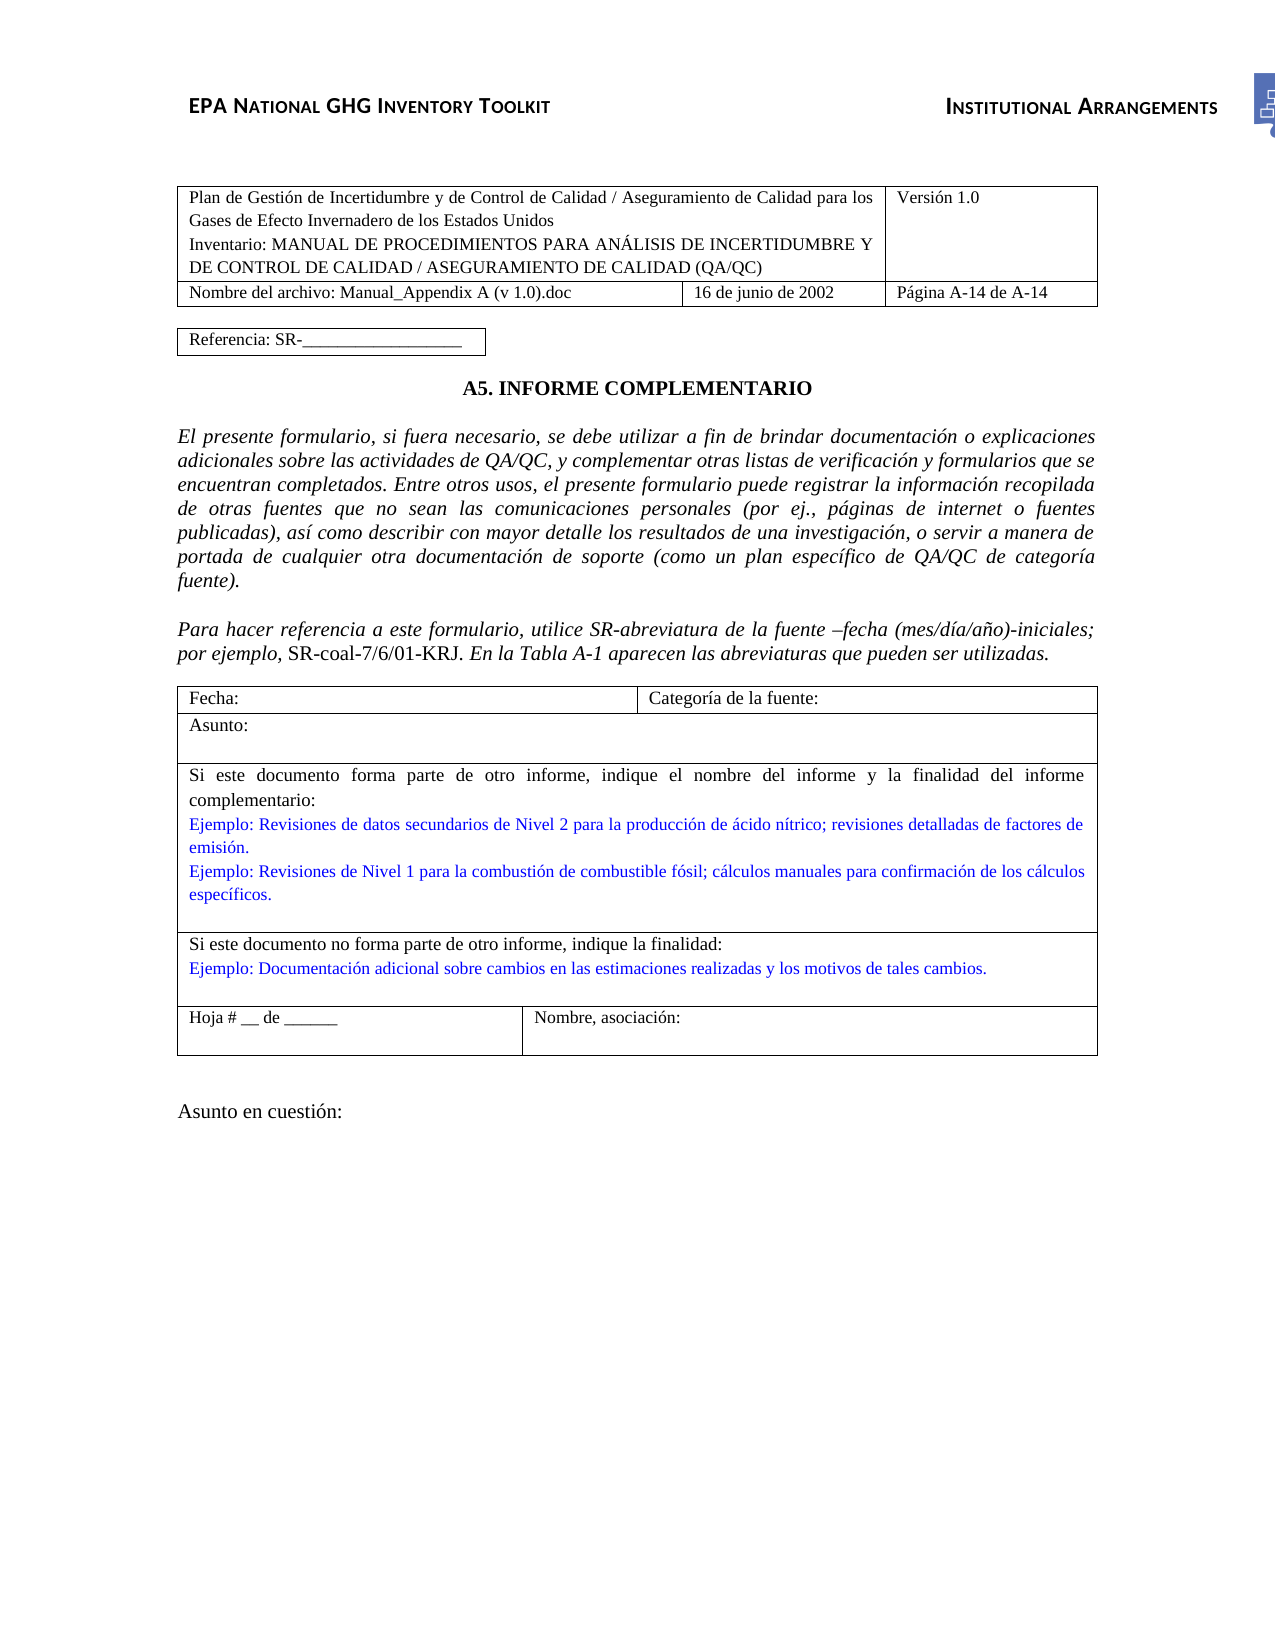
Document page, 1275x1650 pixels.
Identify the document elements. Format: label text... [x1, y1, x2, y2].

table_cell Si este documento no forma parte de otro informe, indique la finalidad: Ejemplo: Documentación adicional sobre cambios en las estimaciones realizadas y los motivos de tales cambios. [178, 933, 1097, 1006]
table_header Referencia: SR-__________________ [178, 329, 485, 354]
table_cell Hoja # __ de ______ [178, 1007, 522, 1055]
table_cell Asunto: [178, 714, 1097, 763]
table_header Versión 1.0 [886, 187, 1097, 281]
table_cell Página A-14 de A-14 [886, 282, 1097, 306]
table_cell Si este documento forma parte de otro informe, indique el nombre del informe y la finalidad del informe complementario: Ejemplo: Revisiones de datos secundarios de Nivel 2 para la producción de ácido nítrico; revisiones detalladas de factores de emisión. Ejemplo: Revisiones de Nivel 1 para la combustión de combustible fósil; cálculos manuales para confirmación de los cálculos específicos. [178, 764, 1097, 932]
text A5. INFORME COMPLEMENTARIO [177, 376, 1098, 400]
table_header Fecha: [178, 687, 637, 713]
text Asunto en cuestión: [177, 1099, 1098, 1123]
table_cell 16 de junio de 2002 [683, 282, 885, 306]
table_header Categoría de la fuente: [638, 687, 1097, 713]
table_header Plan de Gestión de Incertidumbre y de Control de Calidad / Aseguramiento de Calidad para los Gases de Efecto Invernadero de los Estados Unidos Inventario: MANUAL DE PROCEDIMIENTOS PARA ANÁLISIS DE INCERTIDUMBRE Y DE CONTROL DE CALIDAD / ASEGURAMIENTO DE CALIDAD (QA/QC) [178, 187, 885, 281]
text Para hacer referencia a este formulario, utilice SR-abreviatura de la fuente –fecha (mes/día/año)-iniciales; por ejemplo, SR-coal-7/6/01-KRJ. En la Tabla A-1 aparecen las abreviaturas que pueden ser utilizadas. [177, 617, 1098, 665]
picture [1254, 73, 1275, 138]
table_cell Nombre del archivo: Manual_Appendix A (v 1.0).doc [178, 282, 682, 306]
table_cell Nombre, asociación: [523, 1007, 1097, 1055]
text El presente formulario, si fuera necesario, se debe utilizar a fin de brindar documentación o explicaciones adicionales sobre las actividades de QA/QC, y complementar otras listas de verificación y formularios que se encuentran completados. Entre otros usos, el presente formulario puede registrar la información recopilada de otras fuentes que no sean las comunicaciones personales (por ej., páginas de internet o fuentes publicadas), así como describir con mayor detalle los resultados de una investigación, o servir a manera de portada de cualquier otra documentación de soporte (como un plan específico de QA/QC de categoría fuente). [177, 424, 1098, 592]
